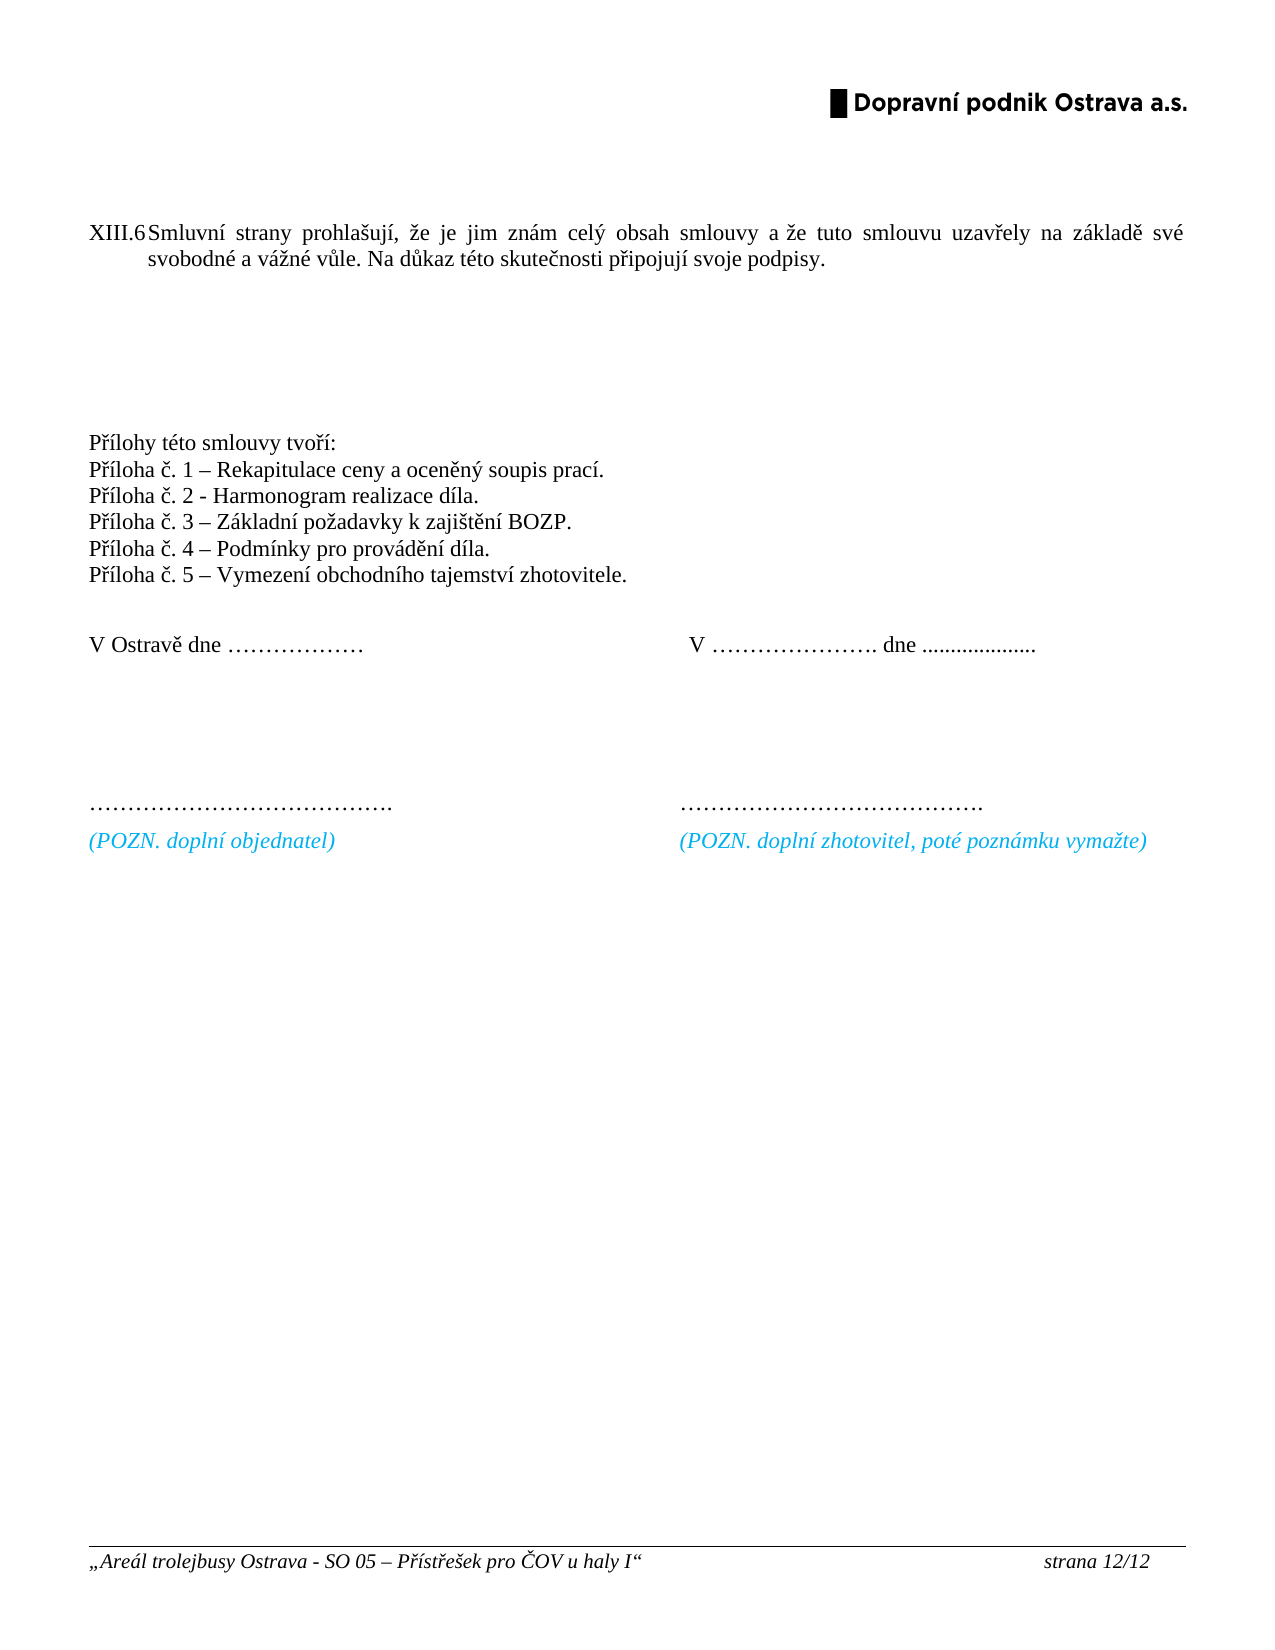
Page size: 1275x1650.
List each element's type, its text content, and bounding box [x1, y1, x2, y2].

text Příloha č. 2 - Harmonogram realizace díla. [89, 482, 1184, 508]
text Příloha č. 3 – Základní požadavky k zajištění BOZP. [89, 508, 1184, 535]
text (POZN. doplní objednatel) (POZN. doplní zhotovitel, poté poznámku vymažte) [89, 828, 1186, 854]
list Smluvní strany prohlašují, že je jim znám celý obsah smlouvy a že tuto smlouvu uzavřely na základě své svobodné a vážné vůle. Na důkaz této skutečnosti připojují svoje podpisy. [89, 218, 1184, 271]
picture [830, 89, 1187, 118]
text Přílohy této smlouvy tvoří: [89, 429, 1186, 456]
text …………………………………. …………………………………. [89, 789, 1186, 815]
text Příloha č. 1 – Rekapitulace ceny a oceněný soupis prací. [89, 456, 1184, 482]
text V Ostravě dne ……………… V …………………. dne .................... [89, 631, 1186, 657]
text Příloha č. 4 – Podmínky pro provádění díla. [89, 535, 1184, 561]
text Příloha č. 5 – Vymezení obchodního tajemství zhotovitele. [89, 561, 1184, 587]
